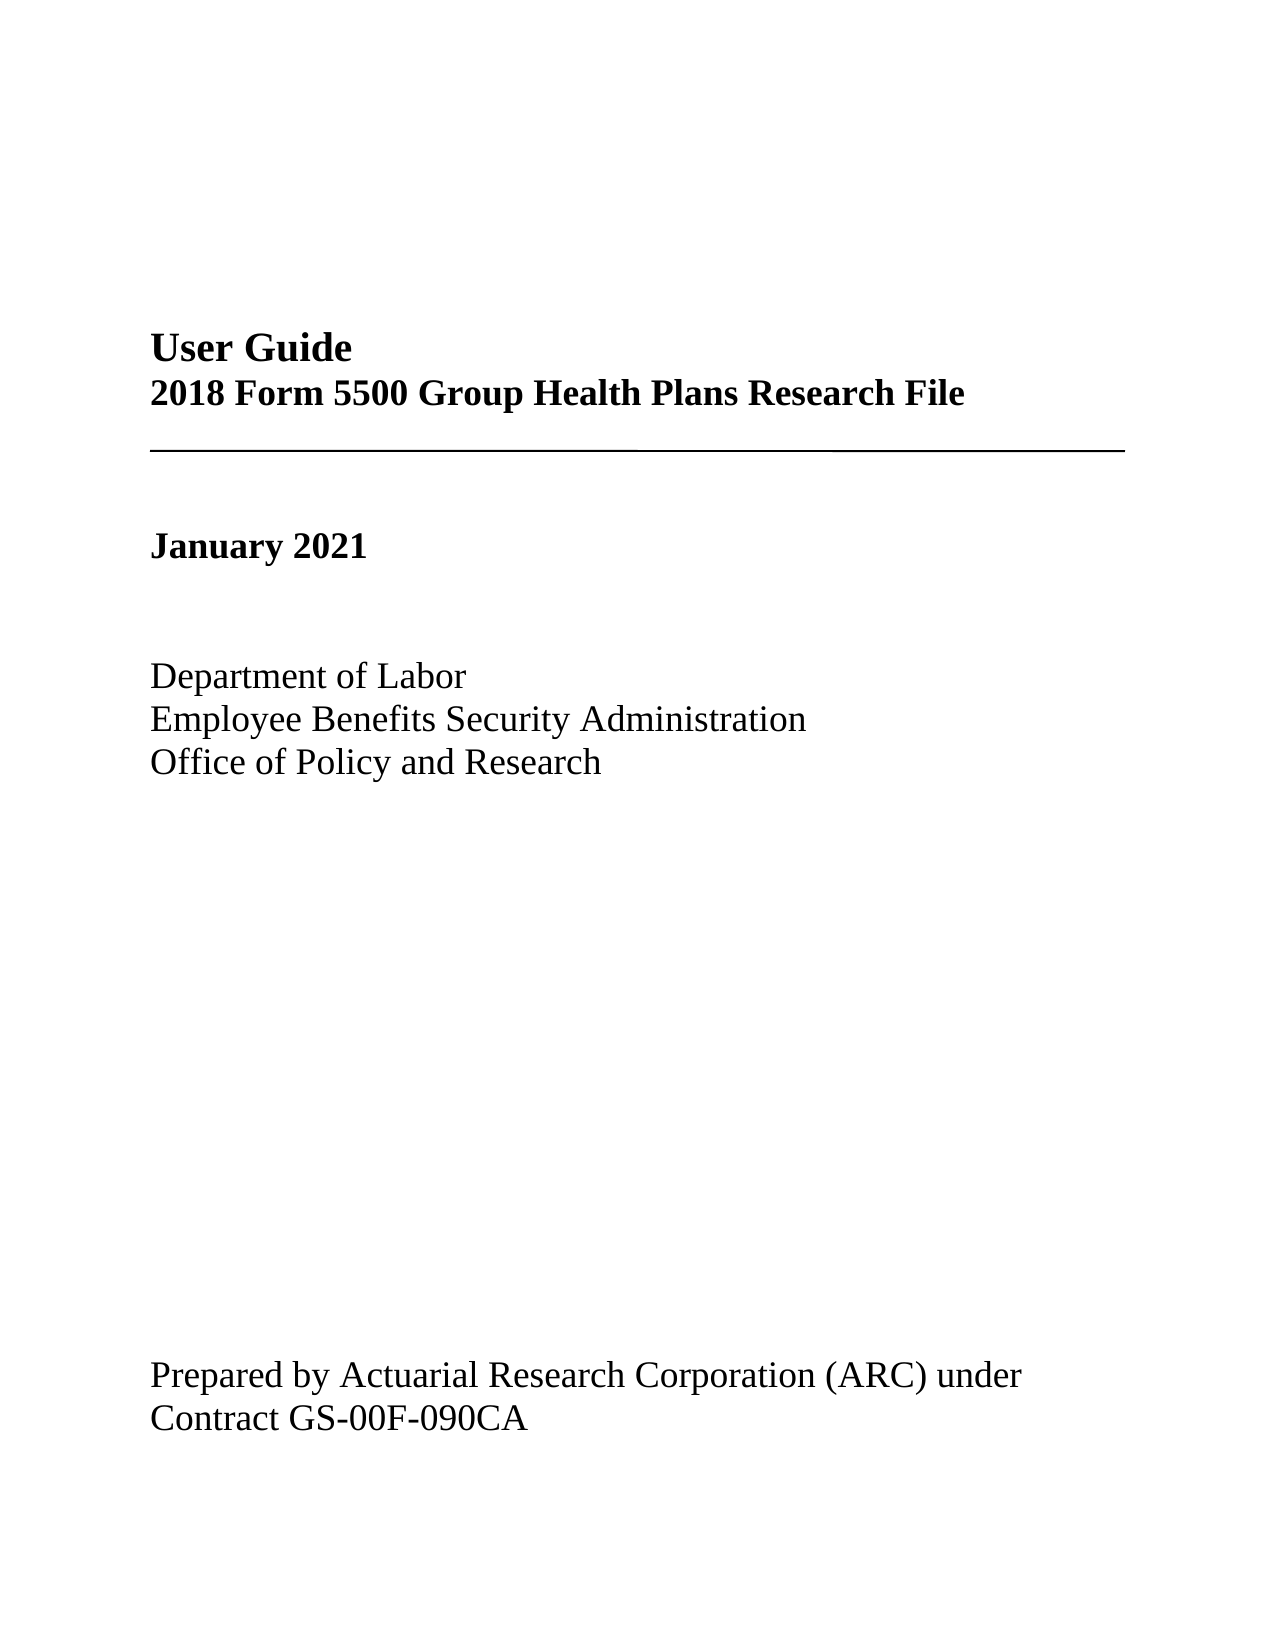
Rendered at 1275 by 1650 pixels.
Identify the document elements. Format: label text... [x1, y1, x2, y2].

text January 2021 [150, 524, 1125, 567]
text Prepared by Actuarial Research Corporation (ARC) under Contract GS-00F-090CA [150, 1353, 1125, 1439]
text Employee Benefits Security Administration [150, 696, 1125, 739]
text 2018 Form 5500 Group Health Plans Research File [150, 370, 1125, 413]
text User Guide [150, 322, 1125, 370]
text Department of Labor [150, 653, 1125, 696]
text Office of Policy and Research [150, 739, 1125, 782]
